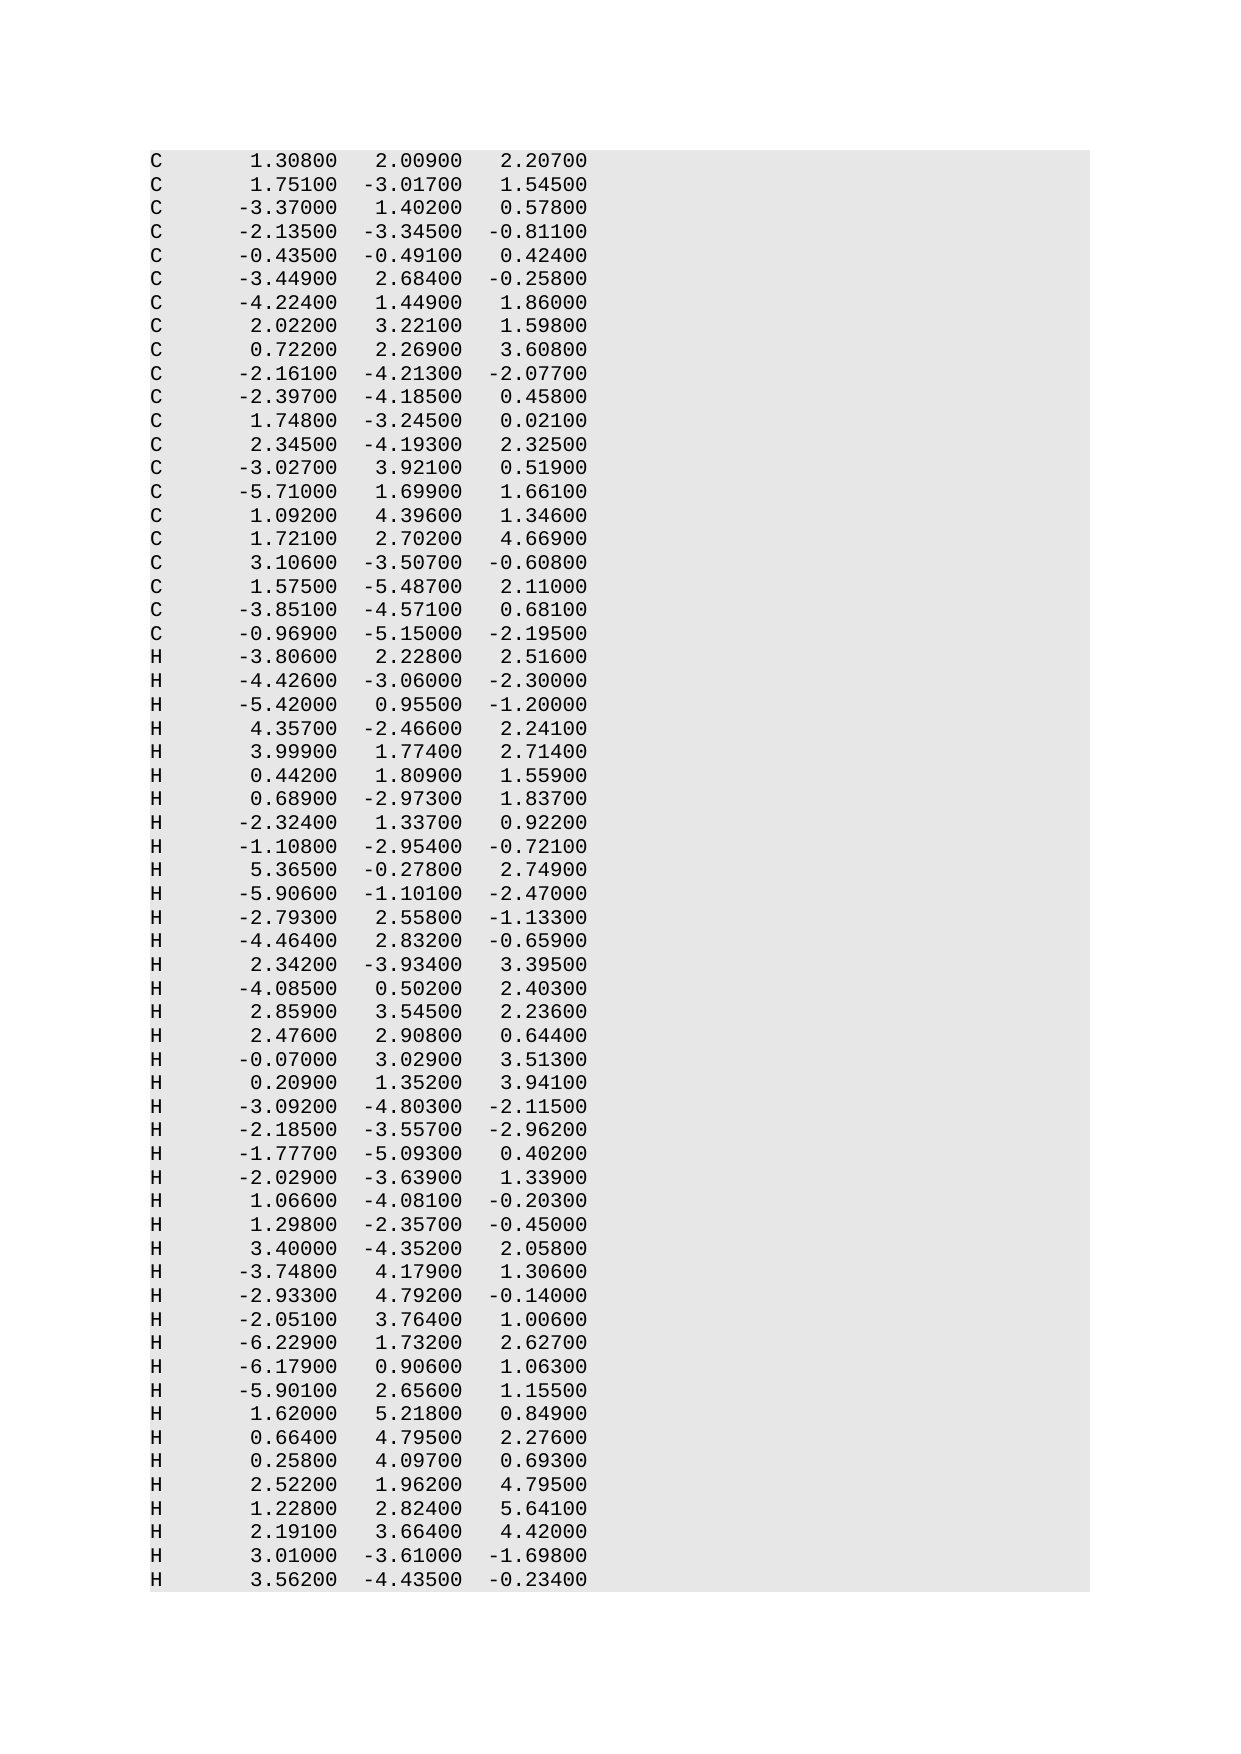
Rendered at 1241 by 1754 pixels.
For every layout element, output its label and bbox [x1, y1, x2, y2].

text [150, 150, 1090, 1592]
